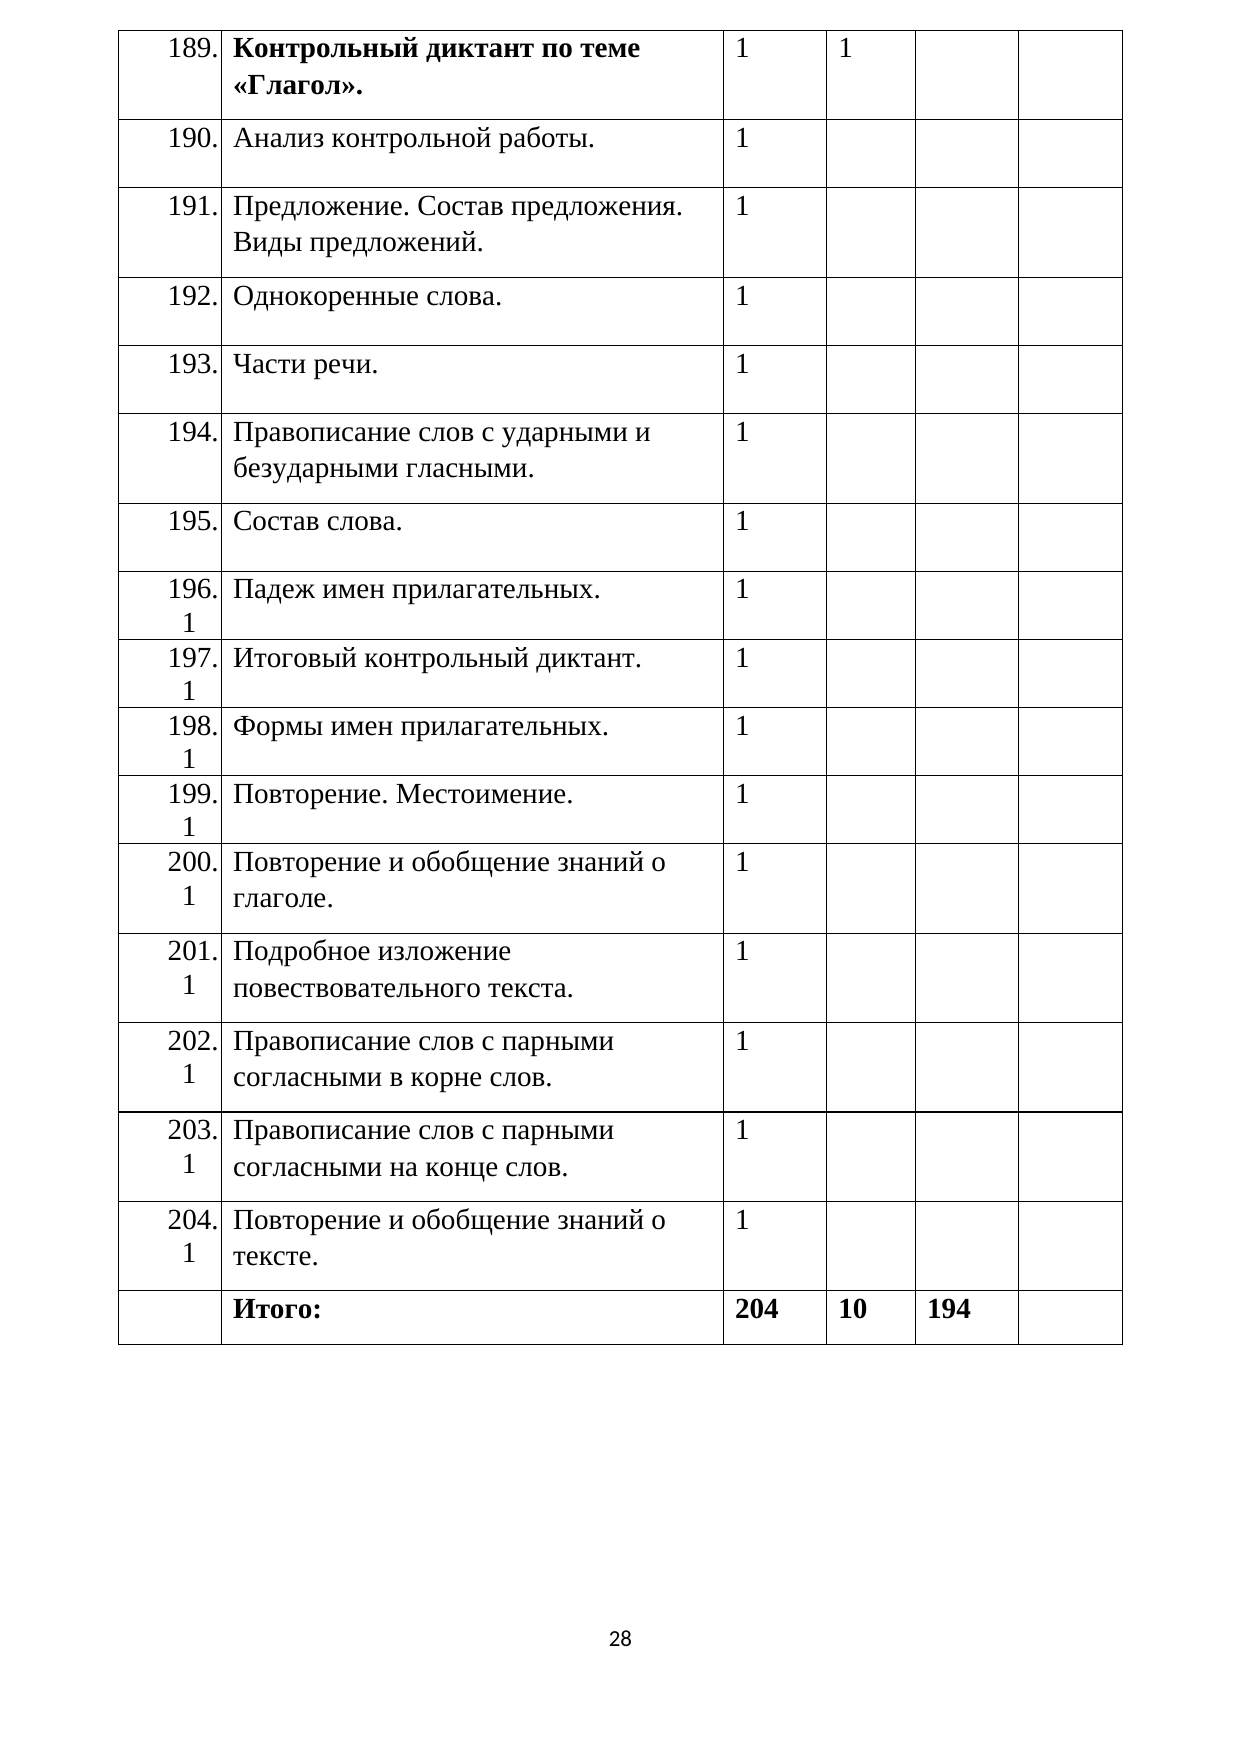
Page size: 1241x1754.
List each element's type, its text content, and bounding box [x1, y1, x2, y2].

table_cell Итого: [222, 1291, 723, 1344]
table_cell 1 [724, 934, 826, 1022]
table_cell Части речи. [222, 346, 723, 413]
table_cell [827, 346, 915, 413]
table_cell [1019, 776, 1122, 843]
table_cell [827, 708, 915, 775]
table_cell [916, 188, 1018, 277]
table_cell [119, 504, 221, 571]
table_cell [916, 844, 1018, 932]
table_cell [827, 572, 915, 639]
table_cell 1 [724, 1023, 826, 1111]
table_cell [1019, 572, 1122, 639]
table_cell [916, 278, 1018, 345]
table_cell Предложение. Состав предложения. Виды предложений. [222, 188, 723, 277]
table_cell 1 [724, 1113, 826, 1201]
table_cell 1 [119, 708, 221, 775]
table_cell 10 [827, 1291, 915, 1344]
table_cell [916, 31, 1018, 119]
table_cell [916, 640, 1018, 707]
table_cell 1 [119, 776, 221, 843]
table_cell 1 [724, 640, 826, 707]
table_cell Повторение и обобщение знаний о глаголе. [222, 844, 723, 932]
table_cell 1 [119, 572, 221, 639]
table_cell [119, 414, 221, 502]
table_cell [1019, 934, 1122, 1022]
table_cell 1 [724, 188, 826, 277]
table_cell 1 [724, 346, 826, 413]
table_cell 204 [724, 1291, 826, 1344]
table_cell Контрольный диктант по теме «Глагол». [222, 31, 723, 119]
table_cell [916, 346, 1018, 413]
table_cell 1 [724, 278, 826, 345]
table_cell [916, 572, 1018, 639]
table_cell 1 [724, 414, 826, 502]
table_cell 1 [724, 776, 826, 843]
table_cell [119, 120, 221, 187]
table_cell [1019, 1023, 1122, 1111]
table_cell [827, 1202, 915, 1290]
table_cell [119, 346, 221, 413]
table_cell [916, 708, 1018, 775]
table_cell [916, 504, 1018, 571]
table_cell Повторение. Местоимение. [222, 776, 723, 843]
table_cell [119, 1291, 221, 1344]
table_cell 1 [827, 31, 915, 119]
table_cell [1019, 346, 1122, 413]
table_cell [1019, 188, 1122, 277]
table_cell [827, 640, 915, 707]
table_cell 194 [916, 1291, 1018, 1344]
table_cell [916, 414, 1018, 502]
table_cell [1019, 278, 1122, 345]
table_cell 1 [119, 1113, 221, 1201]
table_cell [827, 188, 915, 277]
table_cell [916, 1113, 1018, 1201]
table_cell [1019, 1291, 1122, 1344]
table_cell 1 [119, 1023, 221, 1111]
table_cell [916, 776, 1018, 843]
table_cell [1019, 1202, 1122, 1290]
table_cell [1019, 31, 1122, 119]
table_cell [916, 120, 1018, 187]
table_cell [1019, 844, 1122, 932]
table_cell [916, 1023, 1018, 1111]
table_cell [827, 278, 915, 345]
table_cell 1 [724, 844, 826, 932]
table_cell 1 [119, 934, 221, 1022]
table_cell [1019, 504, 1122, 571]
table_cell [827, 120, 915, 187]
table_cell [119, 188, 221, 277]
table_cell [827, 414, 915, 502]
table_cell [827, 1023, 915, 1111]
table_cell Правописание слов с парными согласными на конце слов. [222, 1113, 723, 1201]
table_cell Правописание слов с парными согласными в корне слов. [222, 1023, 723, 1111]
table_cell 1 [119, 844, 221, 932]
table_cell [827, 1113, 915, 1201]
table_cell [827, 776, 915, 843]
table_cell Однокоренные слова. [222, 278, 723, 345]
table_cell Правописание слов с ударными и безударными гласными. [222, 414, 723, 502]
table_cell [916, 1202, 1018, 1290]
table_cell [827, 844, 915, 932]
table_cell 1 [724, 120, 826, 187]
table_cell [1019, 120, 1122, 187]
table_cell [119, 31, 221, 119]
table_cell Итоговый контрольный диктант. [222, 640, 723, 707]
table_cell [1019, 1113, 1122, 1201]
table_cell 1 [724, 708, 826, 775]
table_cell [119, 278, 221, 345]
table_cell [1019, 708, 1122, 775]
table_cell 1 [119, 1202, 221, 1290]
table_cell Анализ контрольной работы. [222, 120, 723, 187]
table_cell [827, 934, 915, 1022]
table_cell [916, 934, 1018, 1022]
table_cell Формы имен прилагательных. [222, 708, 723, 775]
table_cell [1019, 640, 1122, 707]
table_cell 1 [724, 31, 826, 119]
table_cell Подробное изложение повествовательного текста. [222, 934, 723, 1022]
table_cell Падеж имен прилагательных. [222, 572, 723, 639]
table_cell 1 [119, 640, 221, 707]
table_cell Повторение и обобщение знаний о тексте. [222, 1202, 723, 1290]
table_cell [827, 504, 915, 571]
table_cell [1019, 414, 1122, 502]
table_cell 1 [724, 504, 826, 571]
table_cell Состав слова. [222, 504, 723, 571]
table_cell 1 [724, 572, 826, 639]
table_cell 1 [724, 1202, 826, 1290]
